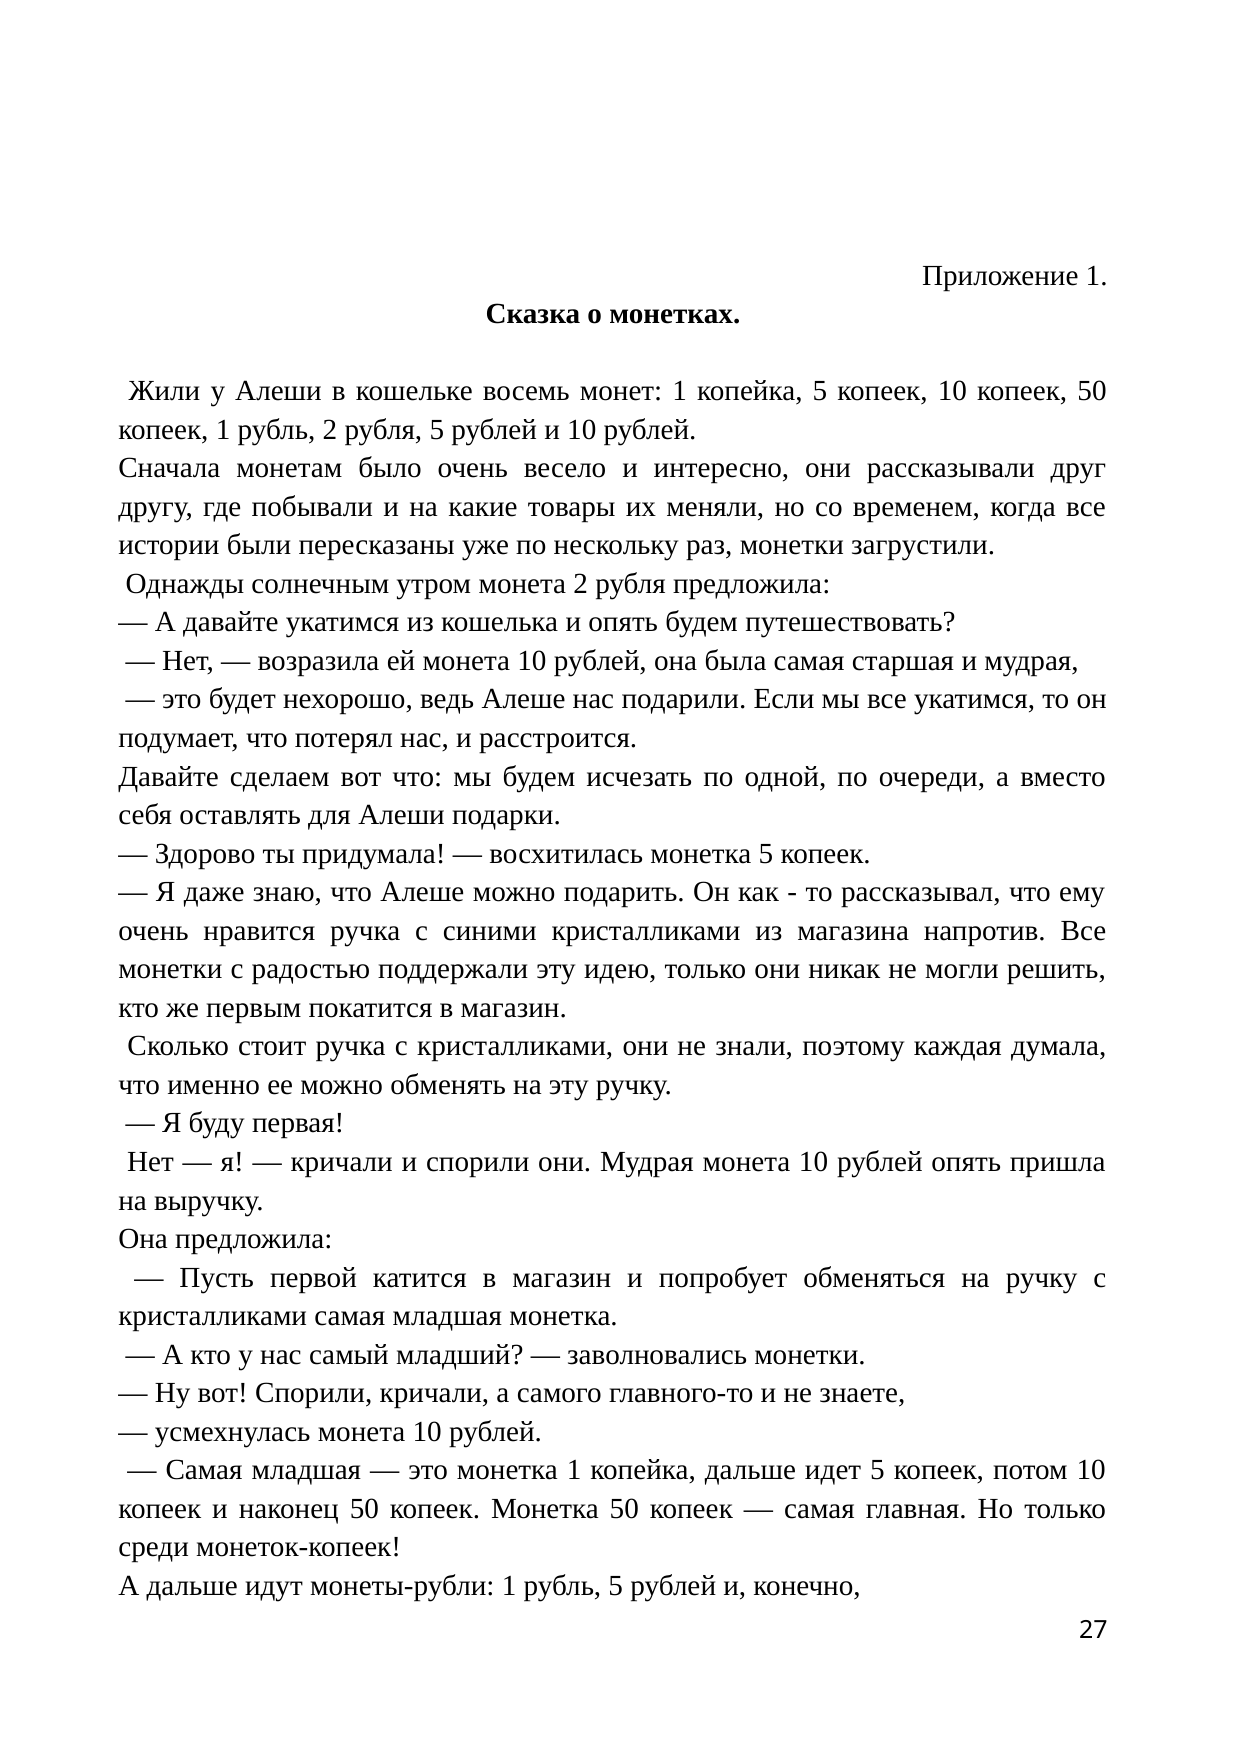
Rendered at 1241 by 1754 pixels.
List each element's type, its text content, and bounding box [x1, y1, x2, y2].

list — это будет нехорошо, ведь Алеше нас подарили. Если мы все укатимся, то он подумает, что потерял нас, и расстроится. [118, 682, 1107, 754]
list Однажды солнечным утром монета 2 рубля предложила: [118, 566, 1107, 599]
list Жили у Алеши в кошельке восемь монет: 1 копейка, 5 копеек, 10 копеек, 50 копеек, 1 рубль, 2 рубля, 5 рублей и 10 рублей. [118, 373, 1107, 445]
list Нет — я! — кричали и спорили они. Мудрая монета 10 рублей опять пришла на выручку. [118, 1144, 1107, 1216]
list — А давайте укатимся из кошелька и опять будем путешествовать? [118, 604, 1107, 638]
list Давайте сделаем вот что: мы будем исчезать по одной, по очереди, а вместо себя оставлять для Алеши подарки. [118, 759, 1107, 831]
list — Здорово ты придумала! — восхитилась монетка 5 копеек. [118, 836, 1107, 869]
list — Ну вот! Спорили, кричали, а самого главного-то и не знаете, [118, 1375, 1107, 1409]
list Приложение 1. [118, 258, 1107, 291]
list — Пусть первой катится в магазин и попробует обменяться на ручку с кристалликами самая младшая монетка. [118, 1260, 1107, 1332]
list — Самая младшая — это монетка 1 копейка, дальше идет 5 копеек, потом 10 копеек и наконец 50 копеек. Монетка 50 копеек — самая главная. Но только среди монеток-копеек! [118, 1452, 1107, 1563]
list Сначала монетам было очень весело и интересно, они рассказывали друг другу, где побывали и на какие товары их меняли, но со временем, когда все истории были пересказаны уже по нескольку раз, монетки загрустили. [118, 450, 1107, 561]
list — Я даже знаю, что Алеше можно подарить. Он как - то рассказывал, что ему очень нравится ручка с синими кристалликами из магазина напротив. Все монетки с радостью поддержали эту идею, только они никак не могли решить, кто же первым покатится в магазин. [118, 874, 1107, 1023]
list — А кто у нас самый младший? — заволновались монетки. [118, 1337, 1107, 1370]
list — Я буду первая! [118, 1106, 1107, 1139]
list — Нет, — возразила ей монета 10 рублей, она была самая старшая и мудрая, [118, 643, 1107, 677]
list Сколько стоит ручка с кристалликами, они не знали, поэтому каждая думала, что именно ее можно обменять на эту ручку. [118, 1028, 1107, 1101]
list Она предложила: [118, 1221, 1107, 1255]
list — усмехнулась монета 10 рублей. [118, 1414, 1107, 1447]
list Сказка о монетках. [118, 296, 1107, 330]
list А дальше идут монеты-рубли: 1 рубль, 5 рублей и, конечно, [118, 1568, 1107, 1602]
